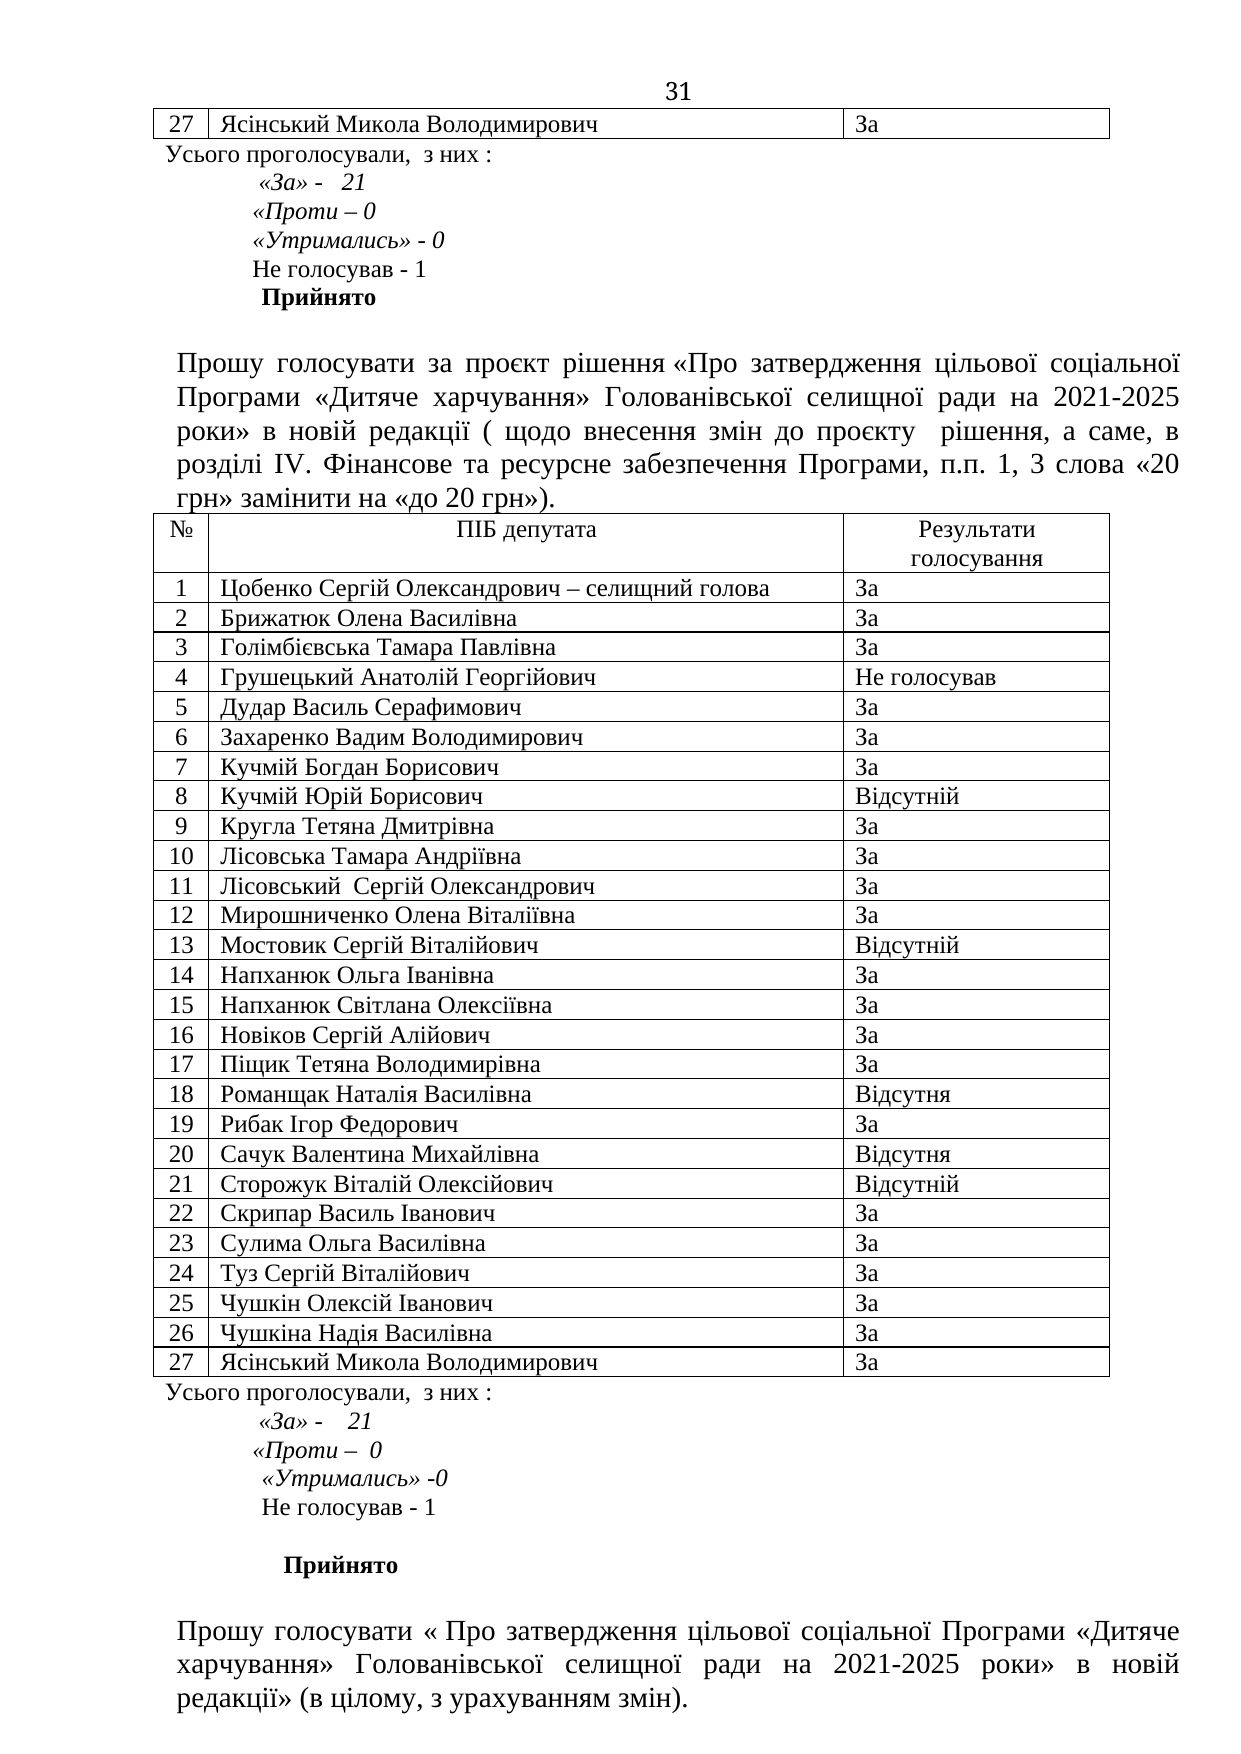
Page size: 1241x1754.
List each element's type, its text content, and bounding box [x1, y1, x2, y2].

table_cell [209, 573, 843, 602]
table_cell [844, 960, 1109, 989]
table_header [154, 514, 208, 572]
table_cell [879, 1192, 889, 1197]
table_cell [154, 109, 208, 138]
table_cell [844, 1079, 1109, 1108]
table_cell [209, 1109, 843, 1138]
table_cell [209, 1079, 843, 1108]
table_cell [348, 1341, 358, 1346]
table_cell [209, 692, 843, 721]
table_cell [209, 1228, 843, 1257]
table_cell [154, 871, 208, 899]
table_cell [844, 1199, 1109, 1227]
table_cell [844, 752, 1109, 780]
text «Утримались» - 0 [252, 225, 1192, 254]
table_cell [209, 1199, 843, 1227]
text Прийнято [164, 1550, 1192, 1578]
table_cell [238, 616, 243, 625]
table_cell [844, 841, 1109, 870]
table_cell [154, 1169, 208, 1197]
text «За» - 21 [252, 167, 1192, 196]
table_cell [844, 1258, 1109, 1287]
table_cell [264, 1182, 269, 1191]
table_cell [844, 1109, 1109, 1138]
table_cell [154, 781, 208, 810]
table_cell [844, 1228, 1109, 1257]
text «За» - 21 [252, 1406, 1192, 1435]
text Усього проголосували, з них : [164, 139, 1192, 167]
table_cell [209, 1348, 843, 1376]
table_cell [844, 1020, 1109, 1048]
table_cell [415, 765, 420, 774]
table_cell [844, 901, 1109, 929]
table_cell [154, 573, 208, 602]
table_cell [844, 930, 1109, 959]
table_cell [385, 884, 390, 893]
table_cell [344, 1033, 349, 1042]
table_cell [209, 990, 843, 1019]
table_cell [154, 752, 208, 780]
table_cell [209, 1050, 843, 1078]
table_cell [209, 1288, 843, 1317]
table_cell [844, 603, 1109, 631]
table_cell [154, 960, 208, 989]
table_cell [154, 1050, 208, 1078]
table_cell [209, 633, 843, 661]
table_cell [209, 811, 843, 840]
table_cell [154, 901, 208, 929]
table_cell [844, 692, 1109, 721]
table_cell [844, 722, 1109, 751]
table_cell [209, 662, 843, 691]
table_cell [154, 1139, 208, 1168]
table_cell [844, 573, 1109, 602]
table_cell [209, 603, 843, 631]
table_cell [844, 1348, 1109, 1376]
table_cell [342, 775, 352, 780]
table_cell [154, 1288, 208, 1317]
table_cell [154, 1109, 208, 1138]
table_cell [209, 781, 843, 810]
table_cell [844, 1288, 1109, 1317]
text Прошу голосувати за проєкт рішення «Про затвердження цільової соціальної Програми «Дитяче харчування» Голованівської селищної ради на 2021-2025 роки» в новій редакції ( щодо внесення змін до проєкту рішення, а саме, в розділі IV. Фінансове та ресурсне забезпечення Програми, п.п. 1, 3 слова «20 грн» замінити на «до 20 грн»). [176, 346, 1181, 513]
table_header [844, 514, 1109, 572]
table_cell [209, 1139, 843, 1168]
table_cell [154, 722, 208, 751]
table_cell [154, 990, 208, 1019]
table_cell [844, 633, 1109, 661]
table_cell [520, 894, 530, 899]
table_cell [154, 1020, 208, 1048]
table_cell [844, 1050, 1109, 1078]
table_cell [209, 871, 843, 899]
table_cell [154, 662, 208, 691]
text «Проти – 0 [252, 1435, 1192, 1463]
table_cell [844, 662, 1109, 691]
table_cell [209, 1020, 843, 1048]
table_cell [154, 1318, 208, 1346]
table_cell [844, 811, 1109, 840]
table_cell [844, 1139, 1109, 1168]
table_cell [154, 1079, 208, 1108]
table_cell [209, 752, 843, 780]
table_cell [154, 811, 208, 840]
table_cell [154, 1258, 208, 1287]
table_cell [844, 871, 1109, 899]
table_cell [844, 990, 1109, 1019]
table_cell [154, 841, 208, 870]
text «Проти – 0 [252, 196, 1192, 225]
text Прийнято [261, 282, 1192, 311]
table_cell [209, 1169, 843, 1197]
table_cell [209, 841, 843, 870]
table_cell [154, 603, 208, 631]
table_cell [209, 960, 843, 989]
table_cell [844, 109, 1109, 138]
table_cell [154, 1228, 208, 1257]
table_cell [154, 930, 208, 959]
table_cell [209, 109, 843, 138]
text «Утримались» -0 [261, 1463, 1192, 1492]
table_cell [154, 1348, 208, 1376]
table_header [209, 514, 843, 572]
text Прошу голосувати « Про затвердження цільової соціальної Програми «Дитяче харчування» Голованівської селищної ради на 2021-2025 роки» в новій редакції» (в цілому, з урахуванням змін). [176, 1613, 1181, 1714]
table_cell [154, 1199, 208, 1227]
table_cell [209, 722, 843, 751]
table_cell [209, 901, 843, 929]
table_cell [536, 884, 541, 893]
text Не голосував - 1 [261, 1492, 1192, 1521]
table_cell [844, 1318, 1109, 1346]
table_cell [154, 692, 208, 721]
text Не голосував - 1 [252, 254, 1192, 282]
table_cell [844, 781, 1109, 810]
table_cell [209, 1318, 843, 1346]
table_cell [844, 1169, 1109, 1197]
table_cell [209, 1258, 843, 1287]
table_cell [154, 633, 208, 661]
text Усього проголосували, з них : [164, 1377, 1192, 1406]
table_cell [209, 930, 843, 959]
